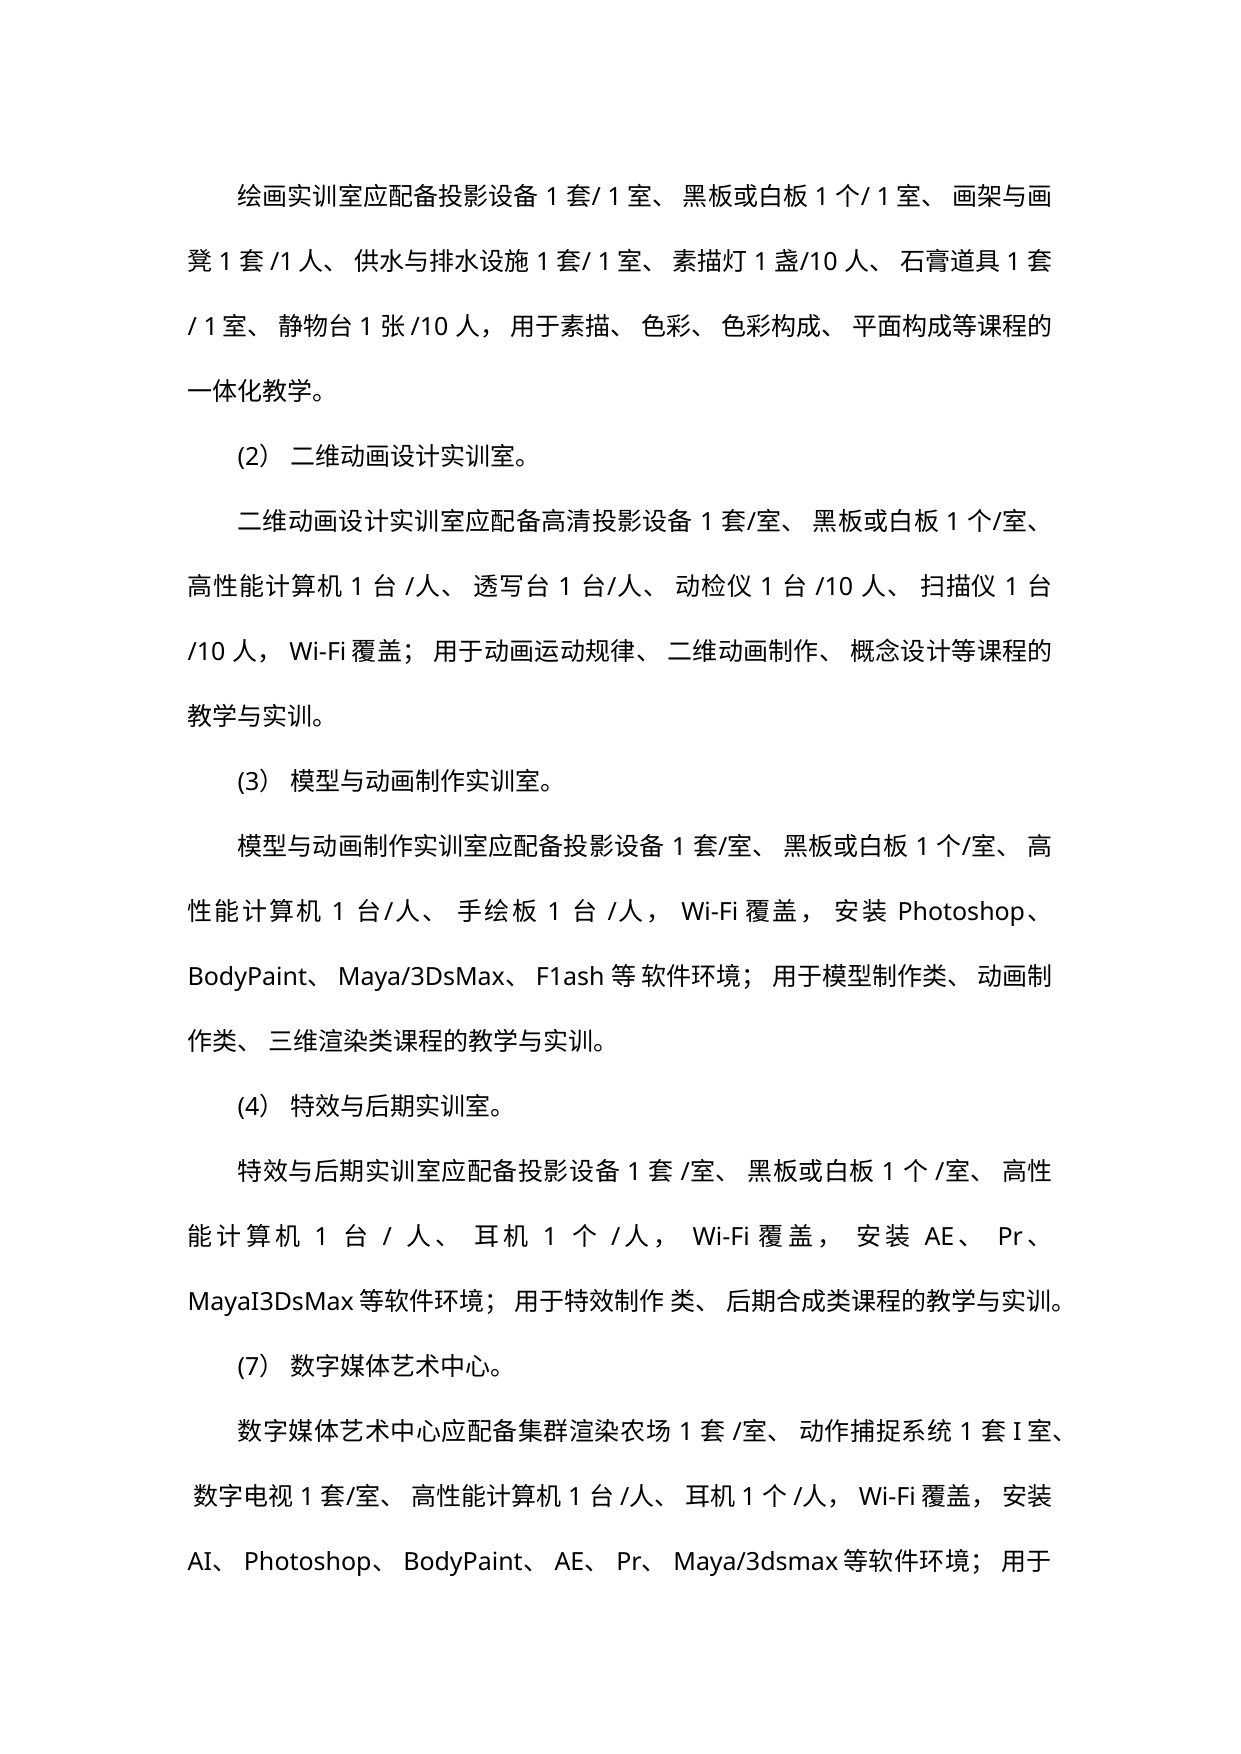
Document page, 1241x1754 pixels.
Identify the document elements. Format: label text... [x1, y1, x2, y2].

text 二维动画设计实训室应配备高清投影设备 1 套/室、 黑板或白板 1 个/室、 高性能计算机 1 台 /人、 透写台 1 台/人、 动检仪 1 台 /10 人、 扫描仪 1 台 /10 人， Wi-Fi覆盖； 用于动画运动规律、 二维动画制作、 概念设计等课程的教学与实训。 [187, 487, 1053, 747]
text (4） 特效与后期实训室。 [187, 1072, 1053, 1137]
text (2） 二维动画设计实训室。 [187, 422, 1053, 487]
text 绘画实训室应配备投影设备 1 套/ 1室、 黑板或白板 1 个/ 1室、 画架与画凳 1 套 /1人、 供水与排水设施 1 套/ 1室、 素描灯 1 盏/10 人、 石膏道具 1 套/ 1室、 静物台 1 张 /10 人， 用于素描、 色彩、 色彩构成、 平面构成等课程的一体化教学。 [187, 162, 1053, 422]
text 特效与后期实训室应配备投影设备 1 套 /室、 黑板或白板 1 个 /室、 高性能计算机 1 台 / 人、 耳机 1 个 /人， Wi-Fi覆盖， 安装 AE、 Pr、 MayaI3DsMax等软件环境； 用于特效制作 类、 后期合成类课程的教学与实训。 [187, 1137, 1053, 1332]
text 模型与动画制作实训室应配备投影设备 1 套/室、 黑板或白板 1 个/室、 高性能计算机 1 台/人、 手绘板 1 台 /人， Wi-Fi覆盖， 安装 Photoshop、 BodyPaint、 Maya/3DsMax、 F1ash 等 软件环境； 用于模型制作类、 动画制作类、 三维渲染类课程的教学与实训。 [187, 812, 1053, 1072]
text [187, 1397, 1053, 1592]
text (7） 数字媒体艺术中心。 [187, 1332, 1053, 1397]
text (3） 模型与动画制作实训室。 [187, 747, 1053, 812]
